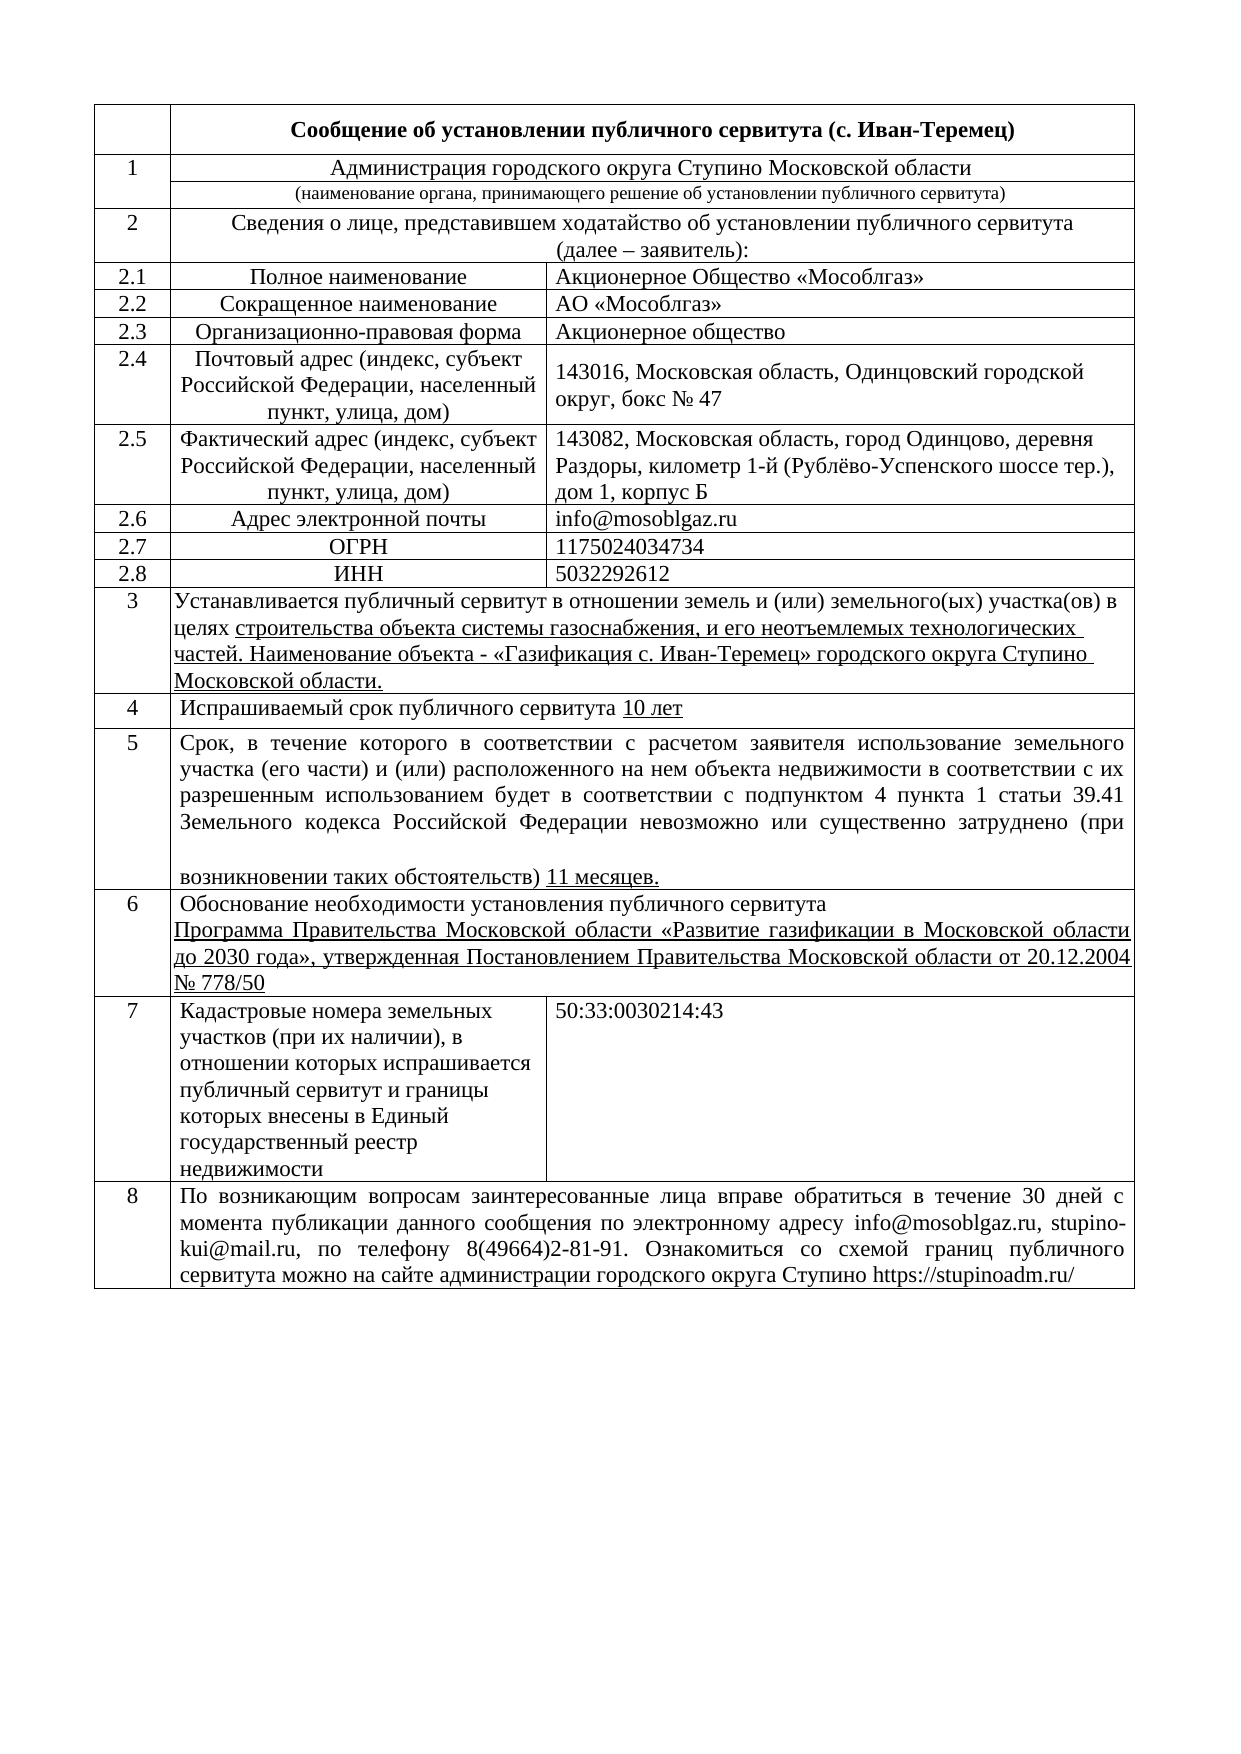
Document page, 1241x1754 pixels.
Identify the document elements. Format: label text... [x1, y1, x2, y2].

table_cell [171, 182, 204, 208]
table_cell Сокращенное наименование [171, 290, 546, 317]
table_cell ИНН [171, 560, 546, 587]
table_cell Обоснование необходимости установления публичного сервитута Программа Правительства Московской области «Развитие газификации в Московской области до 2030 года», утвержденная Постановлением Правительства Московской области от 20.12.2004 № 778/50 [171, 890, 1134, 996]
table_cell 5032292612 [547, 560, 1134, 587]
table_cell 1175024034734 [547, 533, 1134, 559]
table_cell 2 [95, 209, 170, 262]
table_cell Адрес электронной почты [171, 505, 546, 532]
table_cell 50:33:0030214:43 [547, 997, 1134, 1181]
table_cell [171, 155, 204, 181]
table_cell [1097, 182, 1134, 208]
table_cell 2.4 [95, 345, 170, 424]
table_cell Сведения о лице, представившем ходатайство об установлении публичного сервитута (далее – заявитель): [171, 209, 1134, 262]
table_cell Испрашиваемый срок публичного сервитута 10 лет [171, 694, 1134, 728]
table_cell 143016, Московская область, Одинцовский городской округ, бокс № 47 [547, 345, 1134, 424]
table_cell Акционерное Общество «Мособлгаз» [547, 263, 1134, 289]
table_header [95, 105, 170, 153]
table_cell 2.3 [95, 318, 170, 344]
table_cell 2.8 [95, 560, 170, 587]
table_cell 2.1 [95, 263, 170, 289]
table_cell 2.5 [95, 425, 170, 504]
table_header Сообщение об установлении публичного сервитута (с. Иван-Теремец) [171, 105, 1134, 153]
table_cell 6 [95, 890, 170, 996]
table_cell Организационно-правовая форма [171, 318, 546, 344]
table_cell Фактический адрес (индекс, субъект Российской Федерации, населенный пункт, улица, дом) [171, 425, 546, 504]
table_cell [1097, 155, 1134, 181]
table_cell Кадастровые номера земельных участков (при их наличии), в отношении которых испрашивается публичный сервитут и границы которых внесены в Единый государственный реестр недвижимости [171, 997, 546, 1181]
table_cell Срок, в течение которого в соответствии с расчетом заявителя использование земельного участка (его части) и (или) расположенного на нем объекта недвижимости в соответствии с их разрешенным использованием будет в соответствии с подпунктом 4 пункта 1 статьи 39.41 Земельного кодекса Российской Федерации невозможно или существенно затруднено (при возникновении таких обстоятельств) 11 месяцев. [171, 729, 1134, 889]
table_cell 7 [95, 997, 170, 1181]
table_cell 4 [95, 694, 170, 728]
table_cell ОГРН [171, 533, 546, 559]
table_cell Устанавливается публичный сервитут в отношении земель и (или) земельного(ых) участка(ов) в целях строительства объекта системы газоснабжения, и его неотъемлемых технологических частей. Наименование объекта - «Газификация с. Иван-Теремец» городского округа Ступино Московской области. [171, 588, 1134, 693]
table_cell АО «Мособлгаз» [547, 290, 1134, 317]
table_cell 8 [95, 1182, 170, 1288]
table_cell 1 [95, 155, 170, 208]
table_cell info@mosoblgaz.ru [547, 505, 1134, 532]
table_cell 3 [95, 588, 170, 693]
table_cell 143082, Московская область, город Одинцово, деревня Раздоры, километр 1-й (Рублёво-Успенского шоссе тер.), дом 1, корпус Б [547, 425, 1134, 504]
table_cell (наименование органа, принимающего решение об установлении публичного сервитута) [205, 182, 1097, 208]
table_cell 2.2 [95, 290, 170, 317]
table_cell 2.6 [95, 505, 170, 532]
table_cell Почтовый адрес (индекс, субъект Российской Федерации, населенный пункт, улица, дом) [171, 345, 546, 424]
table_cell 5 [95, 729, 170, 889]
table_cell По возникающим вопросам заинтересованные лица вправе обратиться в течение 30 дней с момента публикации данного сообщения по электронному адресу info@mosoblgaz.ru, stupino-kui@mail.ru, по телефону 8(49664)2-81-91. Ознакомиться со схемой границ публичного сервитута можно на сайте администрации городского округа Ступино https://stupinoadm.ru/ [171, 1182, 1134, 1288]
table_cell Акционерное общество [547, 318, 1134, 344]
table_cell Администрация городского округа Ступино Московской области [205, 155, 1097, 181]
table_cell 2.7 [95, 533, 170, 559]
table_cell Полное наименование [171, 263, 546, 289]
